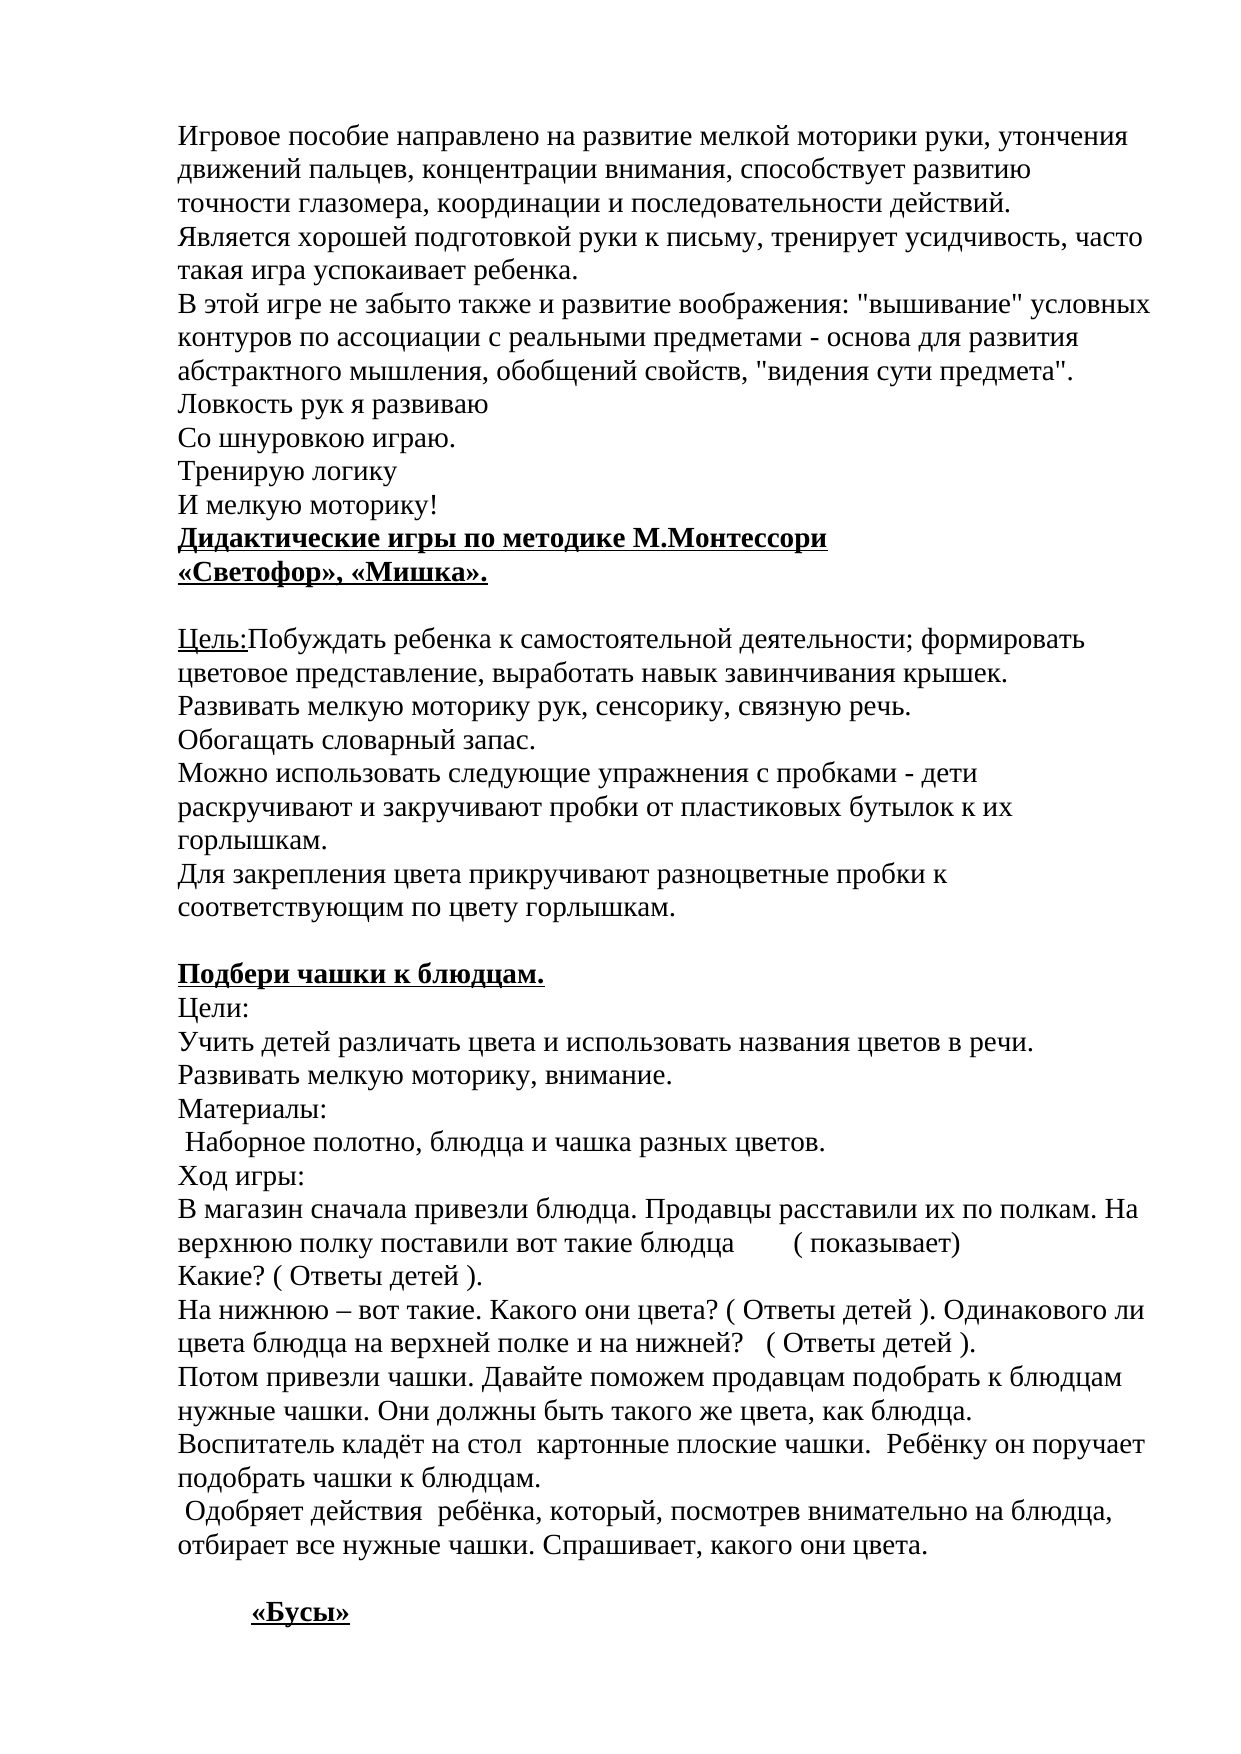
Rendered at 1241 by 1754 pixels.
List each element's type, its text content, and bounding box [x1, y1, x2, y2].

text Цель:Побуждать ребенка к самостоятельной деятельности; формировать цветовое представление, выработать навык завинчивания крышек. [177, 621, 1152, 688]
text Ловкость рук я развиваю [177, 386, 1152, 420]
text Ход игры: [177, 1158, 1152, 1191]
text Для закрепления цвета прикручивают разноцветные пробки к соответствующим по цвету горлышкам. [177, 856, 1152, 923]
text Является хорошей подготовкой руки к письму, тренирует усидчивость, часто такая игра успокаивает ребенка. [177, 219, 1152, 286]
text Учить детей различать цвета и использовать названия цветов в речи. Развивать мелкую моторику, внимание. [177, 1024, 1152, 1091]
text Обогащать словарный запас. [177, 722, 1152, 755]
text Потом привезли чашки. Давайте поможем продавцам подобрать к блюдцам нужные чашки. Они должны быть такого же цвета, как блюдца. [177, 1359, 1152, 1426]
text Цели: [177, 990, 1152, 1024]
text Игровое пособие направлено на развитие мелкой моторики руки, утончения движений пальцев, концентрации внимания, способствует развитию точности глазомера, координации и последовательности действий. [177, 118, 1152, 219]
text Подбери чашки к блюдцам. [177, 957, 1152, 990]
text Развивать мелкую моторику рук, сенсорику, связную речь. [177, 688, 1152, 722]
text Одобряет действия ребёнка, который, посмотрев внимательно на блюдца, отбирает все нужные чашки. Спрашивает, какого они цвета. [177, 1493, 1152, 1560]
text «Бусы» [177, 1594, 1152, 1627]
text Какие? ( Ответы детей ). [177, 1258, 1152, 1292]
text Дидактические игры по методике М.Монтессори [177, 521, 1152, 554]
text Со шнуровкою играю. [177, 420, 1152, 453]
text Материалы: [177, 1091, 1152, 1124]
text «Светофор», «Мишка». [177, 554, 1152, 588]
text Можно использовать следующие упражнения с пробками - дети раскручивают и закручивают пробки от пластиковых бутылок к их горлышкам. [177, 755, 1152, 856]
text Воспитатель кладёт на стол картонные плоские чашки. Ребёнку он поручает подобрать чашки к блюдцам. [177, 1426, 1152, 1493]
text На нижнюю – вот такие. Какого они цвета? ( Ответы детей ). Одинакового ли цвета блюдца на верхней полке и на нижней? ( Ответы детей ). [177, 1292, 1152, 1359]
text В этой игре не забыто также и развитие воображения: "вышивание" условных контуров по ассоциации с реальными предметами - основа для развития абстрактного мышления, обобщений свойств, "видения сути предмета". [177, 286, 1152, 386]
text И мелкую моторику! [177, 487, 1152, 521]
text В магазин сначала привезли блюдца. Продавцы расставили их по полкам. На верхнюю полку поставили вот такие блюдца ( показывает) [177, 1191, 1152, 1258]
text Наборное полотно, блюдца и чашка разных цветов. [177, 1124, 1152, 1158]
text Тренирую логику [177, 453, 1152, 487]
